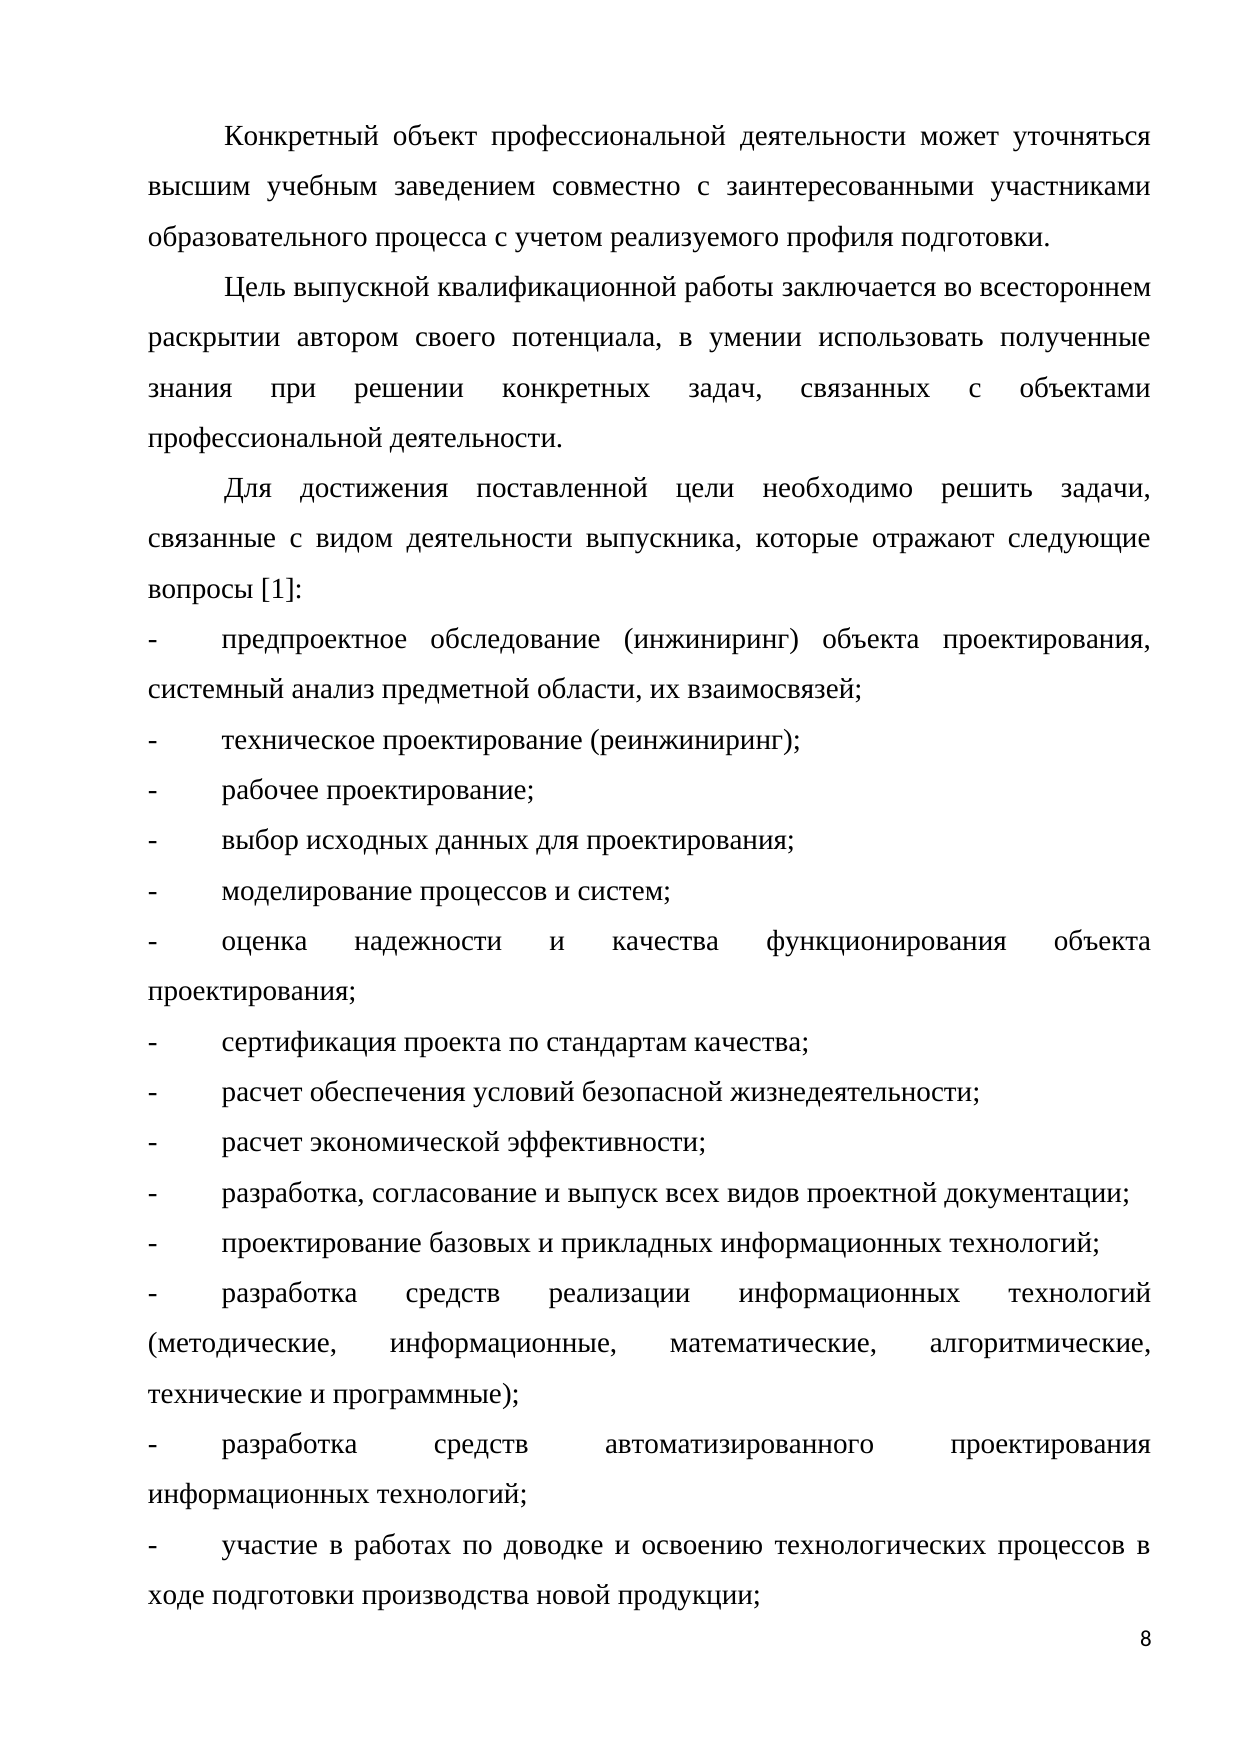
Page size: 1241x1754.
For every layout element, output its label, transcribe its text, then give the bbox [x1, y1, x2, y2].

text - техническое проектирование (реинжиниринг); [148, 722, 1152, 755]
text - сертификация проекта по стандартам качества; [148, 1024, 1152, 1057]
text - расчет экономической эффективности; [148, 1124, 1152, 1158]
text - участие в работах по доводке и освоению технологических процессов в ходе подготовки производства новой продукции; [148, 1527, 1152, 1611]
text Для достижения поставленной цели необходимо решить задачи, связанные с видом деятельности выпускника, которые отражают следующие вопросы [1]: [148, 470, 1152, 604]
text - рабочее проектирование; [148, 772, 1152, 806]
text - предпроектное обследование (инжиниринг) объекта проектирования, системный анализ предметной области, их взаимосвязей; [148, 621, 1152, 705]
text - оценка надежности и качества функционирования объекта проектирования; [148, 923, 1152, 1007]
text - выбор исходных данных для проектирования; [148, 822, 1152, 856]
text - разработка, согласование и выпуск всех видов проектной документации; [148, 1175, 1152, 1208]
text Конкретный объект профессиональной деятельности может уточняться высшим учебным заведением совместно с заинтересованными участниками образовательного процесса с учетом реализуемого профиля подготовки. [148, 118, 1152, 252]
text - моделирование процессов и систем; [148, 873, 1152, 906]
text - расчет обеспечения условий безопасной жизнедеятельности; [148, 1074, 1152, 1108]
text - разработка средств автоматизированного проектирования информационных технологий; [148, 1426, 1152, 1510]
text Цель выпускной квалификационной работы заключается во всестороннем раскрытии автором своего потенциала, в умении использовать полученные знания при решении конкретных задач, связанных с объектами профессиональной деятельности. [148, 269, 1152, 453]
text - разработка средств реализации информационных технологий (методические, информационные, математические, алгоритмические, технические и программные); [148, 1275, 1152, 1409]
text - проектирование базовых и прикладных информационных технологий; [148, 1225, 1152, 1258]
